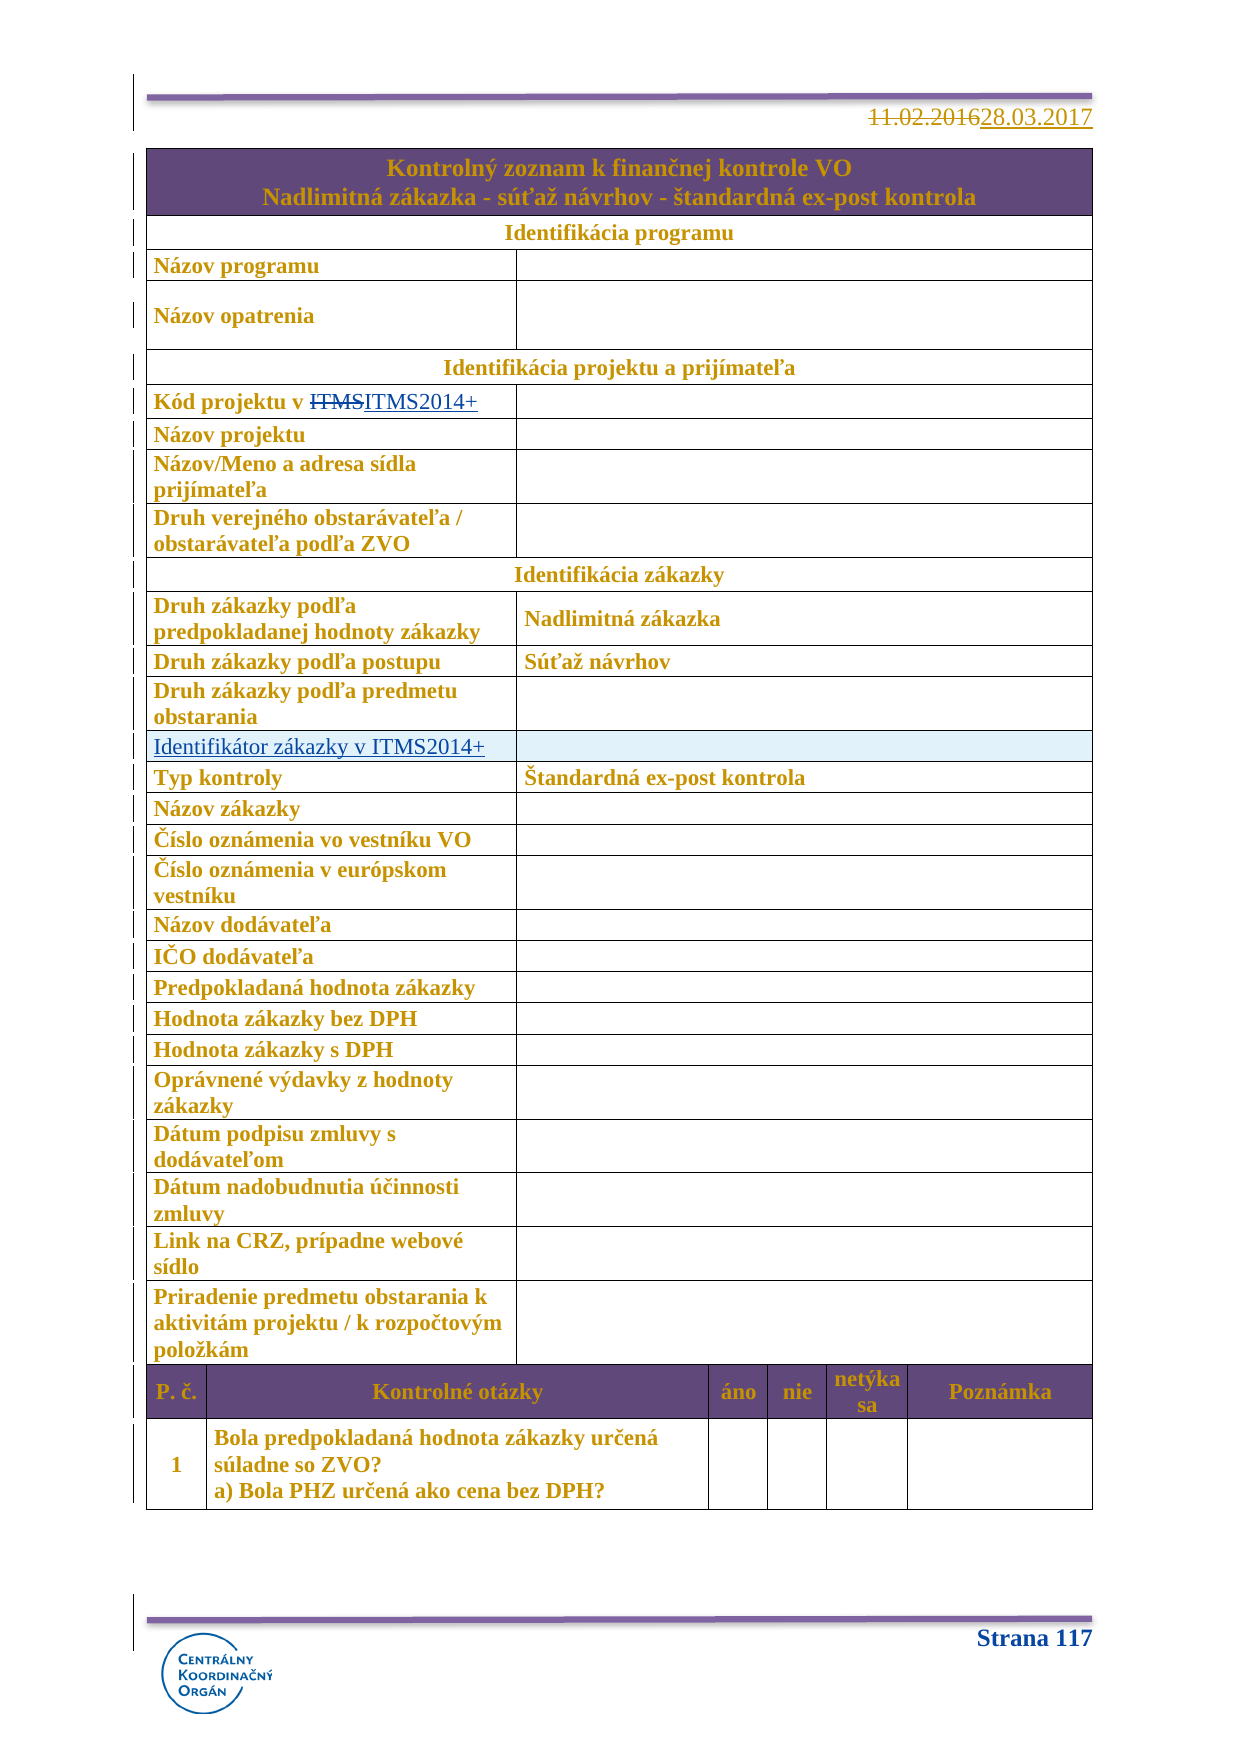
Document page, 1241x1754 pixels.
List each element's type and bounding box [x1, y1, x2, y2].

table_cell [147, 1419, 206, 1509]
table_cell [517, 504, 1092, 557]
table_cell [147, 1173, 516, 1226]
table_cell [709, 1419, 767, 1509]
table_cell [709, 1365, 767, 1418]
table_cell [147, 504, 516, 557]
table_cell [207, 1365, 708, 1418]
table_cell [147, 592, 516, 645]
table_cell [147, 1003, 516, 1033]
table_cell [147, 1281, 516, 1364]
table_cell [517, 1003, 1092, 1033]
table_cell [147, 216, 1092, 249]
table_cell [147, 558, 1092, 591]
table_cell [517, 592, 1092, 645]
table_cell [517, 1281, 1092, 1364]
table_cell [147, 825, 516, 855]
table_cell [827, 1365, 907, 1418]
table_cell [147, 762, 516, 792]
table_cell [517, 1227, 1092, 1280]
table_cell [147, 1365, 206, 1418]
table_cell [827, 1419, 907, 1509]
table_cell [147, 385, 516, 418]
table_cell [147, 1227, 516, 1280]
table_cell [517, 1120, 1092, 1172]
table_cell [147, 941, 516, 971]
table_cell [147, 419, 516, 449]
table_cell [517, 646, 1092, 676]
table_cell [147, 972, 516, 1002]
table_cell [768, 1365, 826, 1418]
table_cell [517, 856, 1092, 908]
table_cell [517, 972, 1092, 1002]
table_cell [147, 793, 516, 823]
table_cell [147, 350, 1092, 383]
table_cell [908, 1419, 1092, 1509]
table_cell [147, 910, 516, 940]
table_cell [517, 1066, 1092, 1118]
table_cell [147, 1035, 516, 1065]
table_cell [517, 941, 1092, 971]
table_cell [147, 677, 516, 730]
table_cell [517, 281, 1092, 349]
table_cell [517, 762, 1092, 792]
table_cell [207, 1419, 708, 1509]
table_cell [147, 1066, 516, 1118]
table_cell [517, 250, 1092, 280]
picture [159, 1631, 272, 1713]
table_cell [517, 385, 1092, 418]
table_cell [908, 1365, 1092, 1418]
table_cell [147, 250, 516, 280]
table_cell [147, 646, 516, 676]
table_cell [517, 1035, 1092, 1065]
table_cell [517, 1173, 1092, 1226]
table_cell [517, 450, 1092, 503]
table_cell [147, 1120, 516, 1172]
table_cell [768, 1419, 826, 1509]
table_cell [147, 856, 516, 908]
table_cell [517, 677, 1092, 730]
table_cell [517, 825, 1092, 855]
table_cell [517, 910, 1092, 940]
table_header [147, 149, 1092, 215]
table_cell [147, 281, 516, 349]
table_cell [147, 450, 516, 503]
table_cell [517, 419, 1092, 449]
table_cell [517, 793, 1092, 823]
